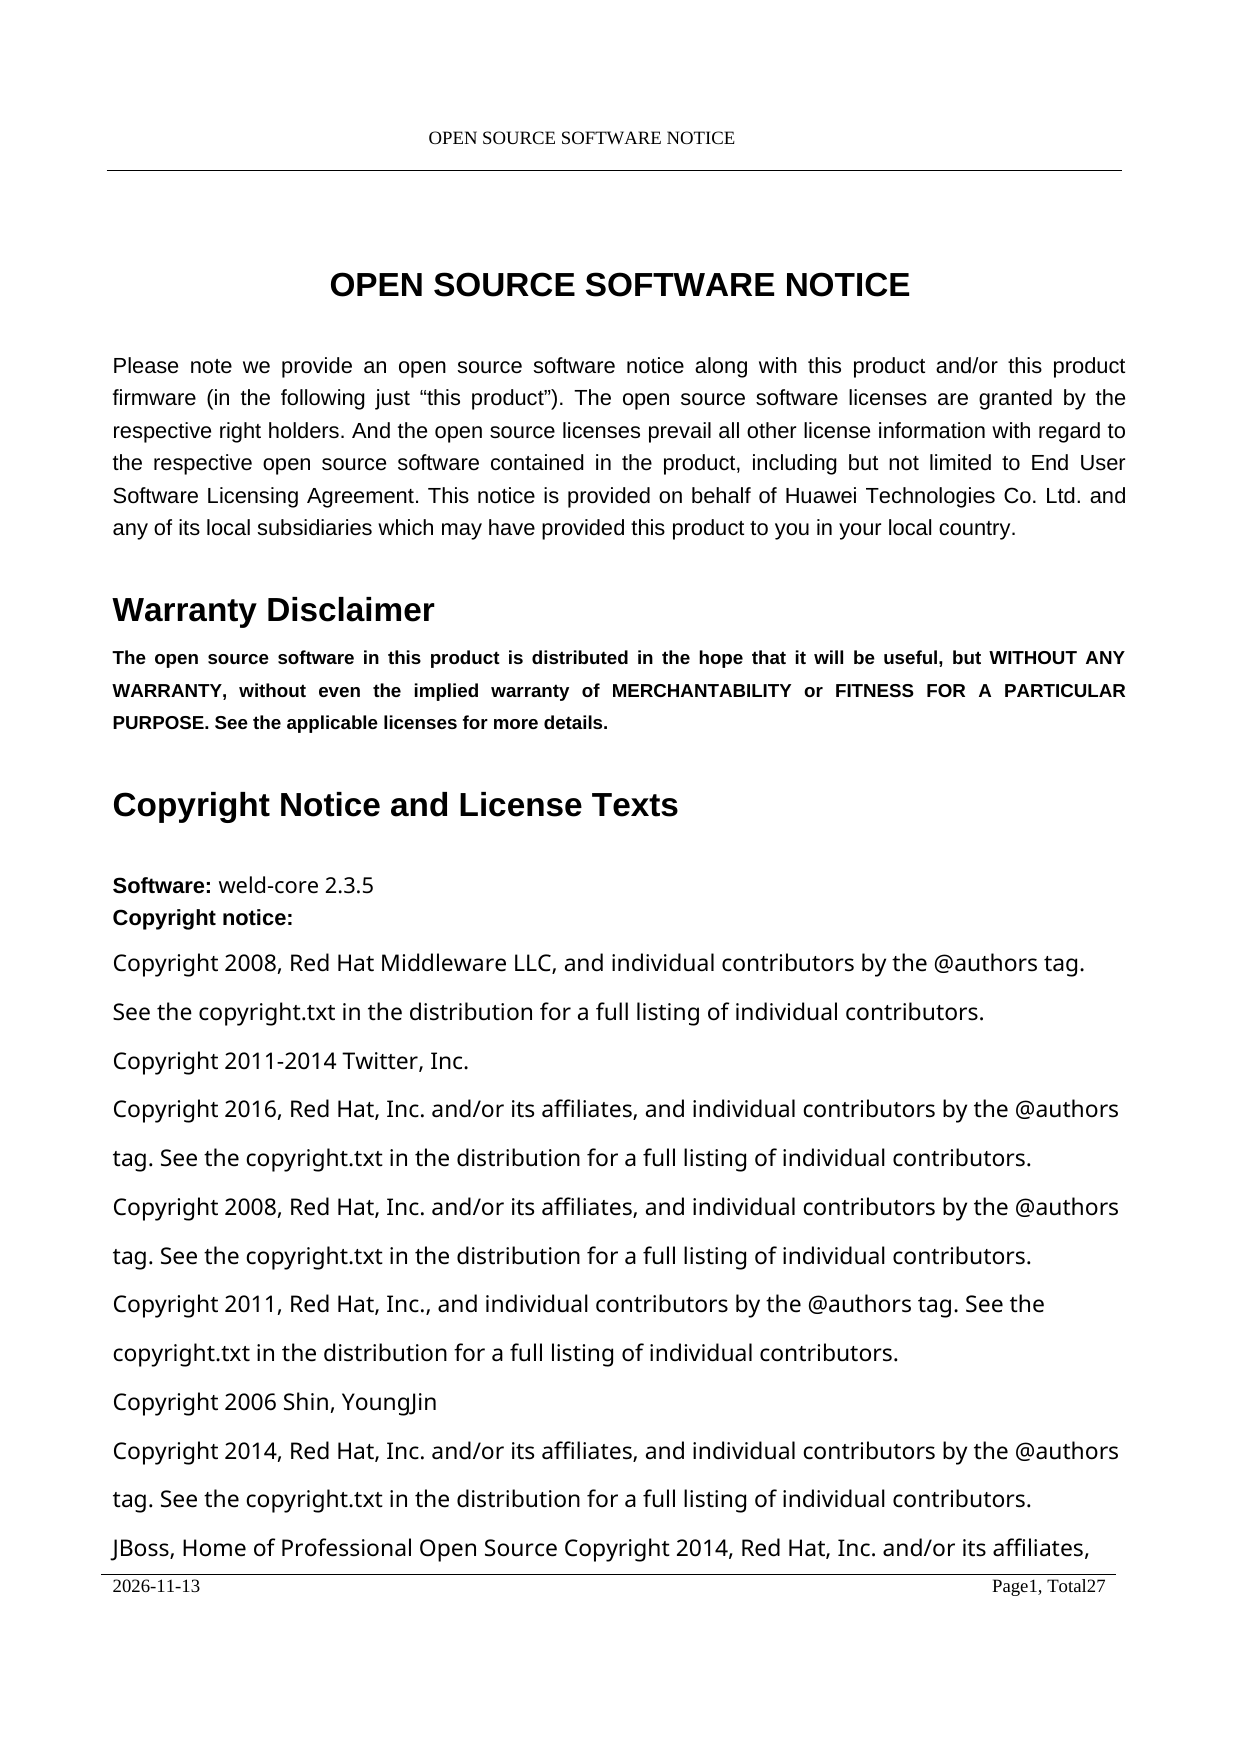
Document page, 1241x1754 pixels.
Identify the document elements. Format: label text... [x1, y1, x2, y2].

text OPEN SOURCE SOFTWARE NOTICE [112, 251, 1128, 316]
text Please note we provide an open source software notice along with this product and/or this product firmware (in the following just “this product”). The open source software licenses are granted by the respective right holders. And the open source licenses prevail all other license information with regard to the respective open source software contained in the product, including but not limited to End User Software Licensing Agreement. This notice is provided on behalf of Huawei Technologies Co. Ltd. and any of its local subsidiaries which may have provided this product to you in your local country. [112, 349, 1128, 544]
text The open source software in this product is distributed in the hope that it will be useful, but WITHOUT ANY WARRANTY, without even the implied warranty of MERCHANTABILITY or FITNESS FOR A PARTICULAR PURPOSE. See the applicable licenses for more details. [112, 641, 1128, 739]
text Copyright Notice and License Texts [112, 771, 1128, 836]
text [112, 947, 1128, 1564]
text Warranty Disclaimer [112, 576, 1128, 641]
text Copyright notice: [112, 901, 1128, 934]
text Software: weld-core 2.3.5 [112, 869, 1128, 901]
